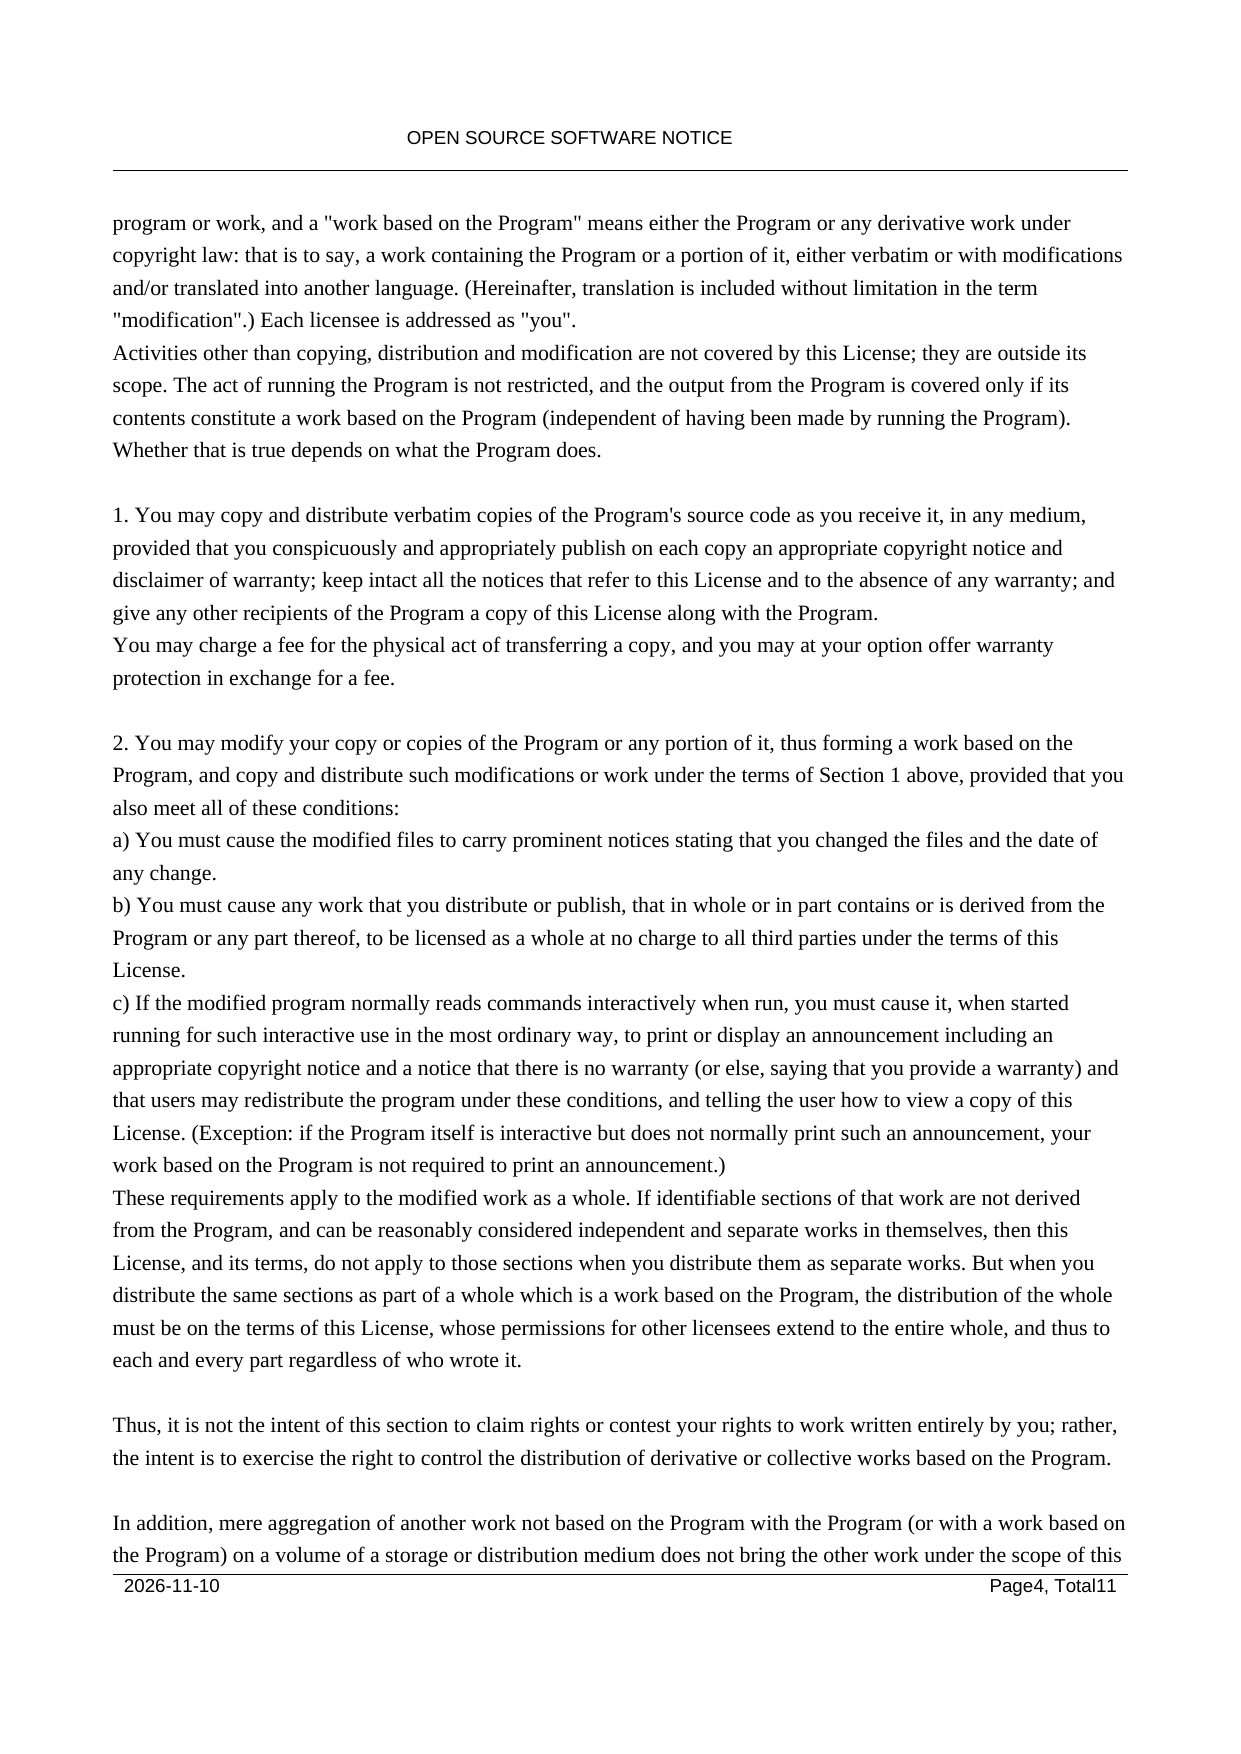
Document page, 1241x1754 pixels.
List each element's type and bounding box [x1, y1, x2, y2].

text [112, 206, 1128, 1571]
